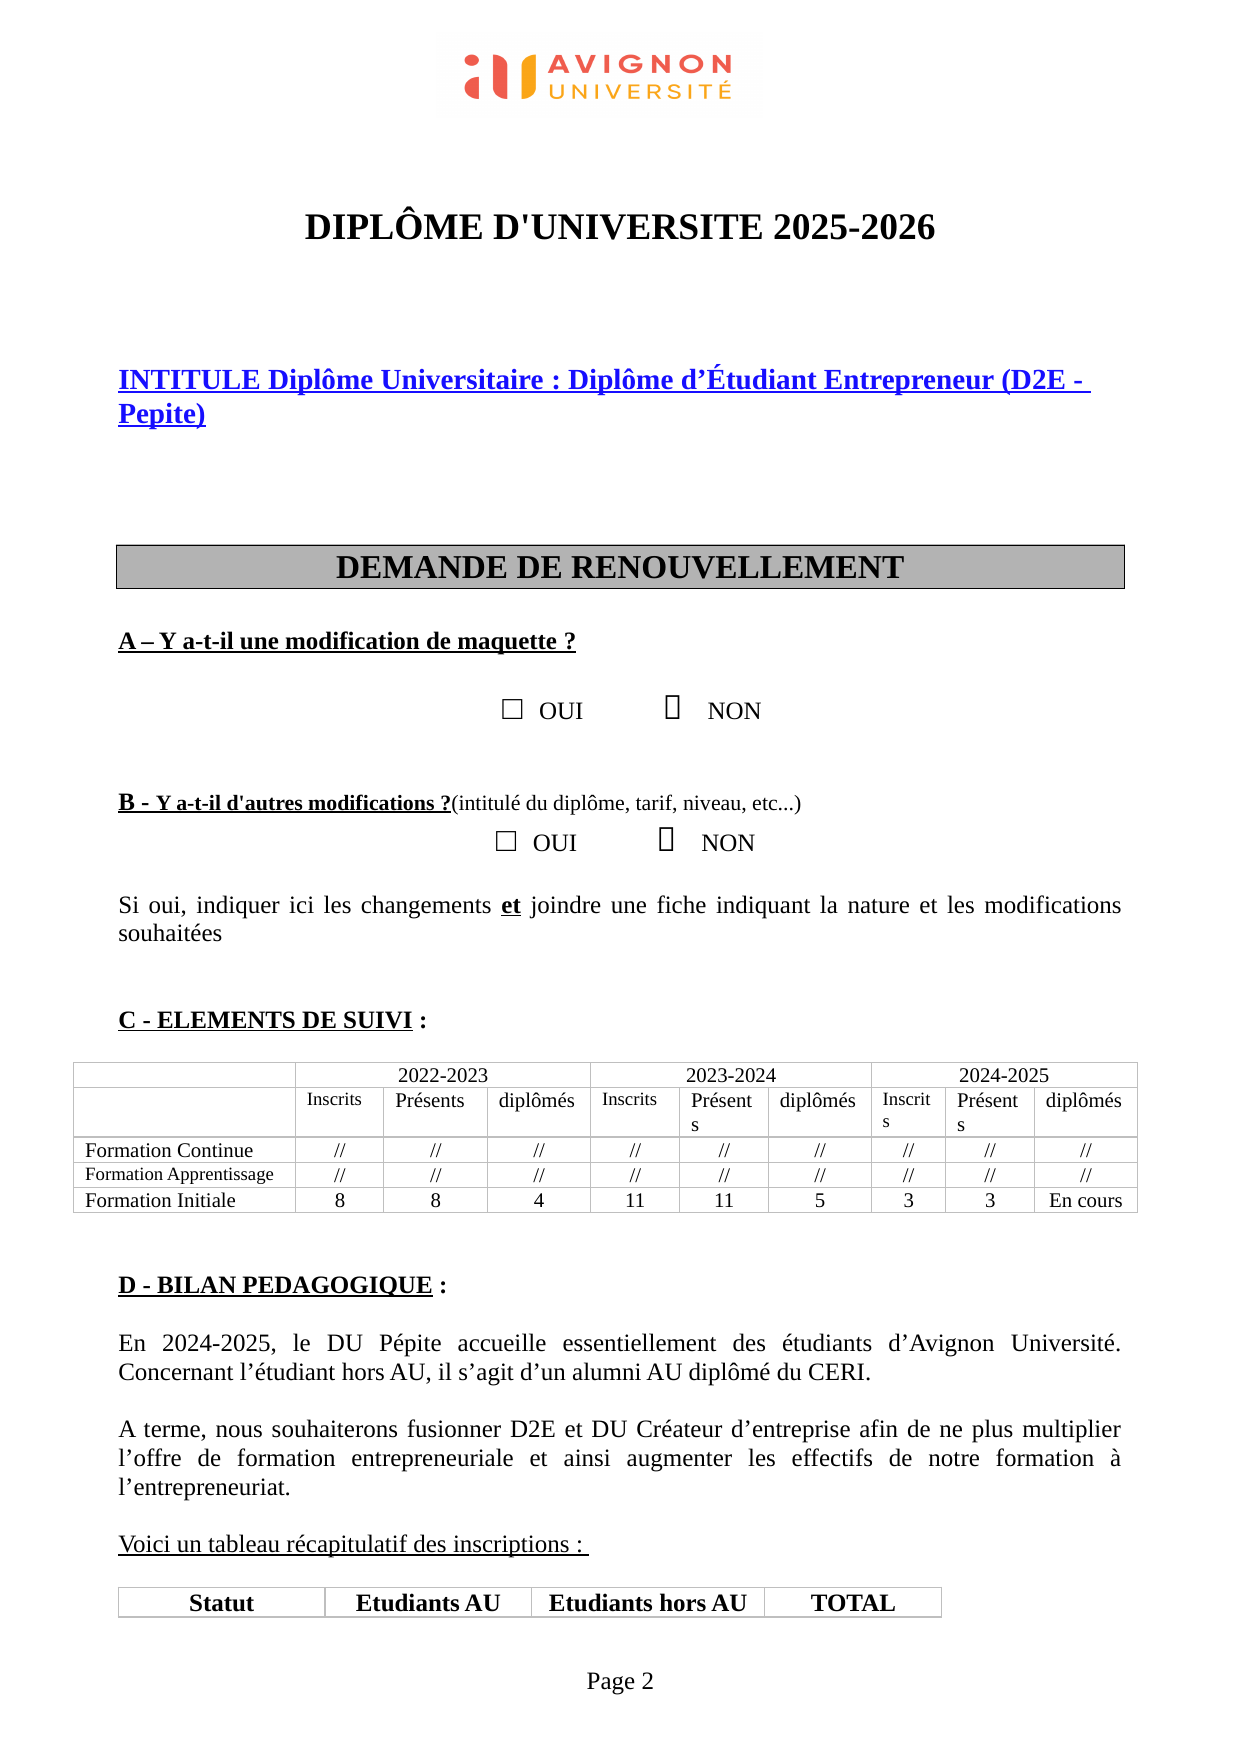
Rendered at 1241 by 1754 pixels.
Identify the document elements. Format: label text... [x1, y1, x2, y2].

table_cell En cours [1035, 1188, 1137, 1212]
table_cell diplômés [1035, 1088, 1137, 1136]
table_cell // [296, 1163, 383, 1187]
table_header [74, 1063, 295, 1087]
table_cell // [384, 1138, 487, 1162]
table_header 2022-2023 [296, 1063, 590, 1087]
text En 2024-2025, le DU Pépite accueille essentiellement des étudiants d’Avignon Université. Concernant l’étudiant hors AU, il s’agit d’un alumni AU diplômé du CERI. [118, 1328, 1122, 1385]
table_cell Présents [946, 1088, 1034, 1136]
table_cell // [488, 1163, 590, 1187]
table_cell // [1035, 1163, 1137, 1187]
table_cell // [872, 1138, 945, 1162]
table_header 2023-2024 [591, 1063, 871, 1087]
table_header Etudiants hors AU [532, 1588, 764, 1616]
table_cell Présents [384, 1088, 487, 1136]
table_cell 5 [769, 1188, 871, 1212]
text □ OUI  NON [118, 816, 1122, 861]
table_cell // [680, 1163, 768, 1187]
table_cell [74, 1088, 295, 1136]
table_cell // [680, 1138, 768, 1162]
text A terme, nous souhaiterons fusionner D2E et DU Créateur d’entreprise afin de ne plus multiplier l’offre de formation entrepreneuriale et ainsi augmenter les effectifs de notre formation à l’entrepreneuriat. [118, 1414, 1122, 1500]
table_header TOTAL [765, 1588, 941, 1616]
table_cell 11 [591, 1188, 679, 1212]
table_cell Présents [680, 1088, 768, 1136]
table_header Etudiants AU [326, 1588, 531, 1616]
table_cell // [769, 1163, 871, 1187]
table_cell Inscrits [591, 1088, 679, 1136]
text □ OUI  NON [118, 684, 1122, 729]
table_cell Formation Initiale [74, 1188, 295, 1212]
table_cell Formation Continue [74, 1138, 295, 1162]
text INTITULE Diplôme Universitaire : Diplôme d’Étudiant Entrepreneur (D2E - Pepite) [118, 362, 1122, 429]
table_cell 3 [946, 1188, 1034, 1212]
table_cell diplômés [769, 1088, 871, 1136]
table_cell // [1035, 1138, 1137, 1162]
table_cell // [769, 1138, 871, 1162]
table_cell diplômés [488, 1088, 590, 1136]
table_cell Formation Apprentissage [74, 1163, 295, 1187]
text Voici un tableau récapitulatif des inscriptions : [118, 1529, 1122, 1558]
table_cell 3 [872, 1188, 945, 1212]
text D - BILAN PEDAGOGIQUE : [118, 1270, 1122, 1299]
text A – Y a-t-il une modification de maquette ? [118, 626, 1122, 655]
table_cell Inscrits [296, 1088, 383, 1136]
table_cell 8 [296, 1188, 383, 1212]
table_cell // [946, 1138, 1034, 1162]
table_cell // [872, 1163, 945, 1187]
table_cell // [488, 1138, 590, 1162]
table_cell // [591, 1138, 679, 1162]
text C - ELEMENTS DE SUIVI : [118, 1005, 1122, 1033]
table_cell Inscrits [872, 1088, 945, 1136]
text Si oui, indiquer ici les changements et joindre une fiche indiquant la nature et les modifications souhaitées [118, 890, 1122, 947]
table_header Statut [119, 1588, 324, 1616]
table_cell 8 [384, 1188, 487, 1212]
table_cell // [946, 1163, 1034, 1187]
table_header 2024-2025 [872, 1063, 1137, 1087]
table_cell // [296, 1138, 383, 1162]
picture [436, 32, 763, 118]
text DIPLÔME D'UNIVERSITE 2025-2026 [118, 204, 1122, 247]
text B - Y a-t-il d'autres modifications ?(intitulé du diplôme, tarif, niveau, etc...) [118, 787, 1122, 816]
table_cell // [384, 1163, 487, 1187]
text DEMANDE DE RENOUVELLEMENT [117, 546, 1124, 588]
table_cell 4 [488, 1188, 590, 1212]
table_cell // [591, 1163, 679, 1187]
table_cell 11 [680, 1188, 768, 1212]
